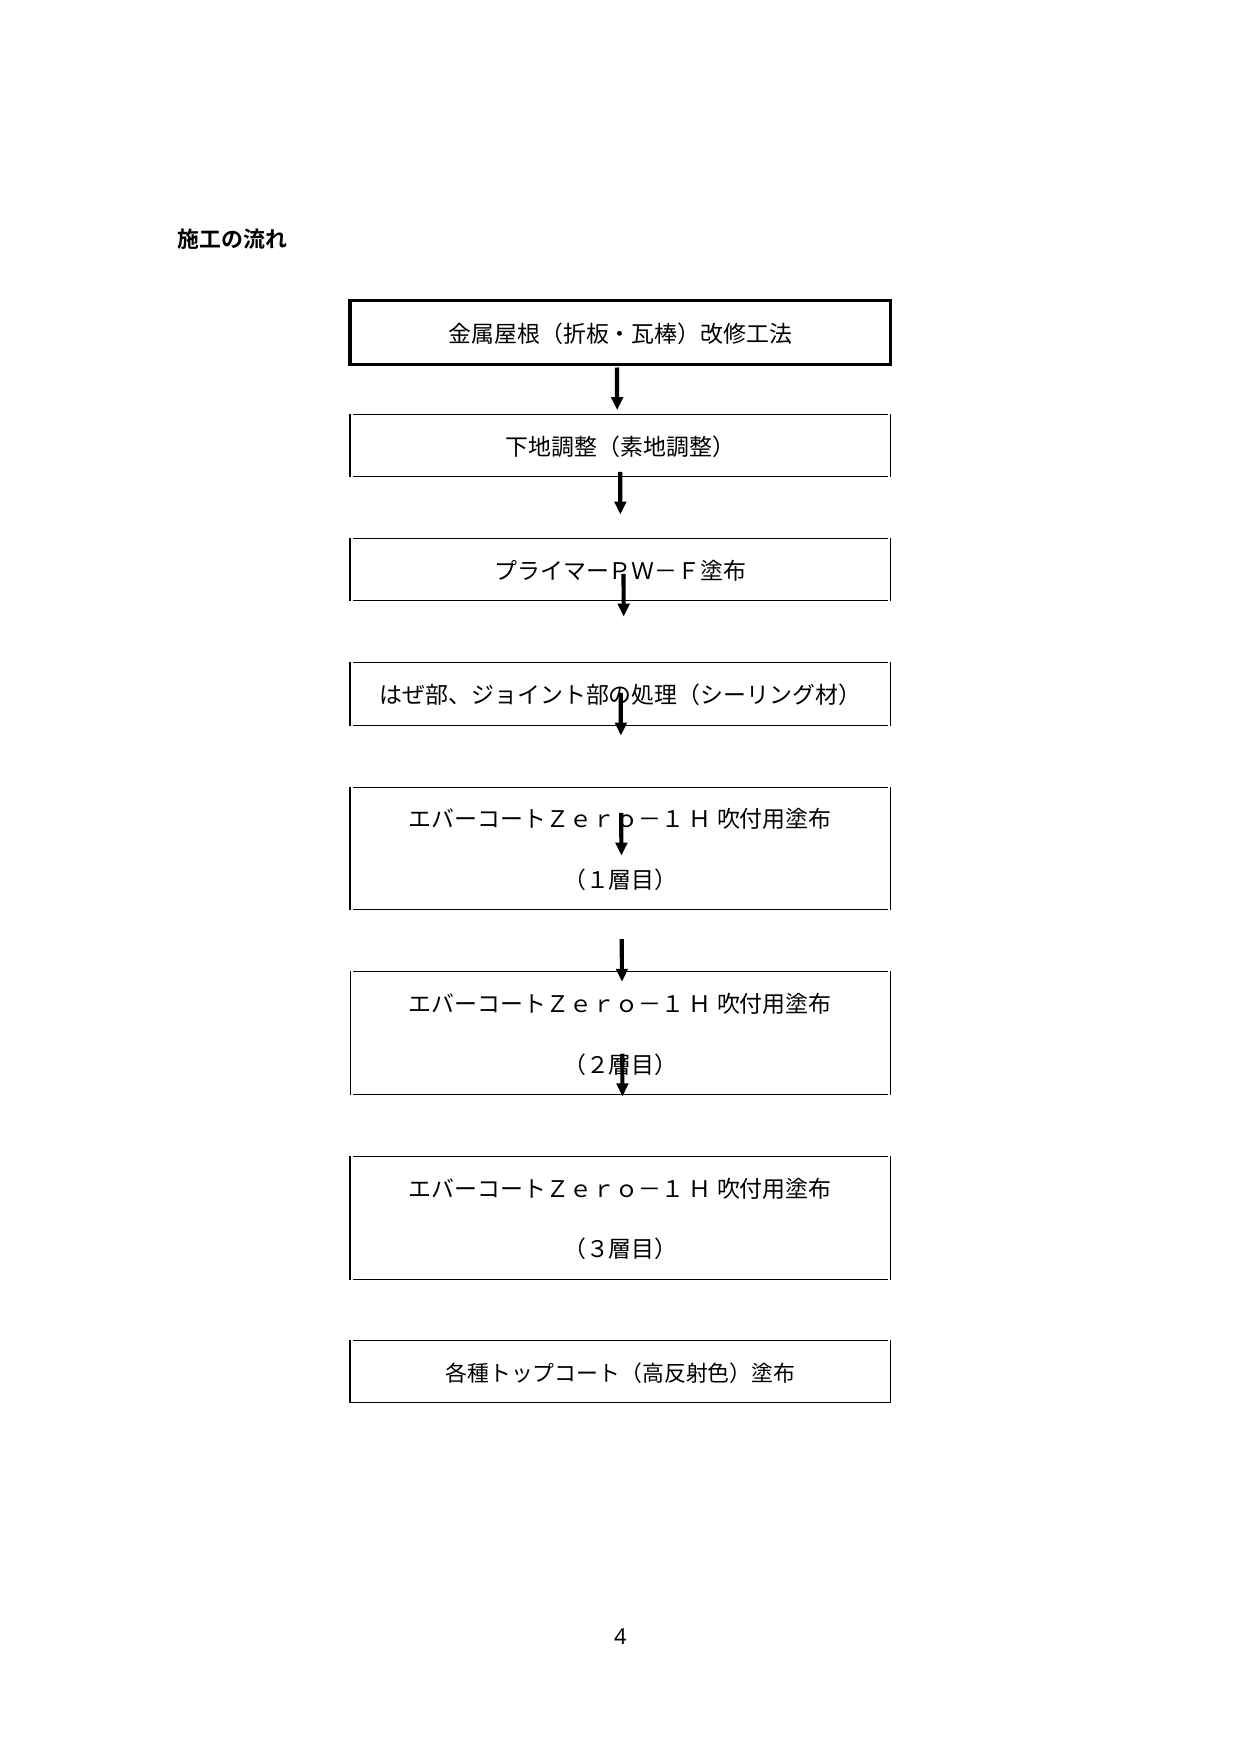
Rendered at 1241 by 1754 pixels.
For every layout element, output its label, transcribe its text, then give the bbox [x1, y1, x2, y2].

table_cell エバーコートＺｅｒｏ－１ Ｈ 吹付用塗布 （１層目） [351, 787, 890, 909]
table_header 金属屋根（折板・瓦棒）改修工法 [352, 302, 889, 363]
table_cell エバーコートＺｅｒｏ－１ Ｈ 吹付用塗布 （２層目） [351, 971, 890, 1094]
table_cell 各種トップコート（高反射色）塗布 [351, 1340, 890, 1402]
table_cell [350, 1094, 890, 1156]
table_cell [350, 909, 890, 971]
table_cell エバーコートＺｅｒｏ－１ Ｈ 吹付用塗布 （３層目） [351, 1156, 890, 1278]
table_cell プライマーＰＷ－Ｆ塗布 [351, 538, 890, 600]
table_cell [350, 366, 890, 414]
table_cell [350, 1279, 890, 1340]
table_cell [350, 725, 890, 787]
table_cell 下地調整（素地調整） [351, 414, 890, 476]
table_cell はぜ部、ジョイント部の処理（シーリング材） [351, 662, 890, 725]
table_cell [350, 600, 890, 662]
text 施工の流れ [177, 207, 1063, 268]
table_cell [350, 476, 890, 538]
